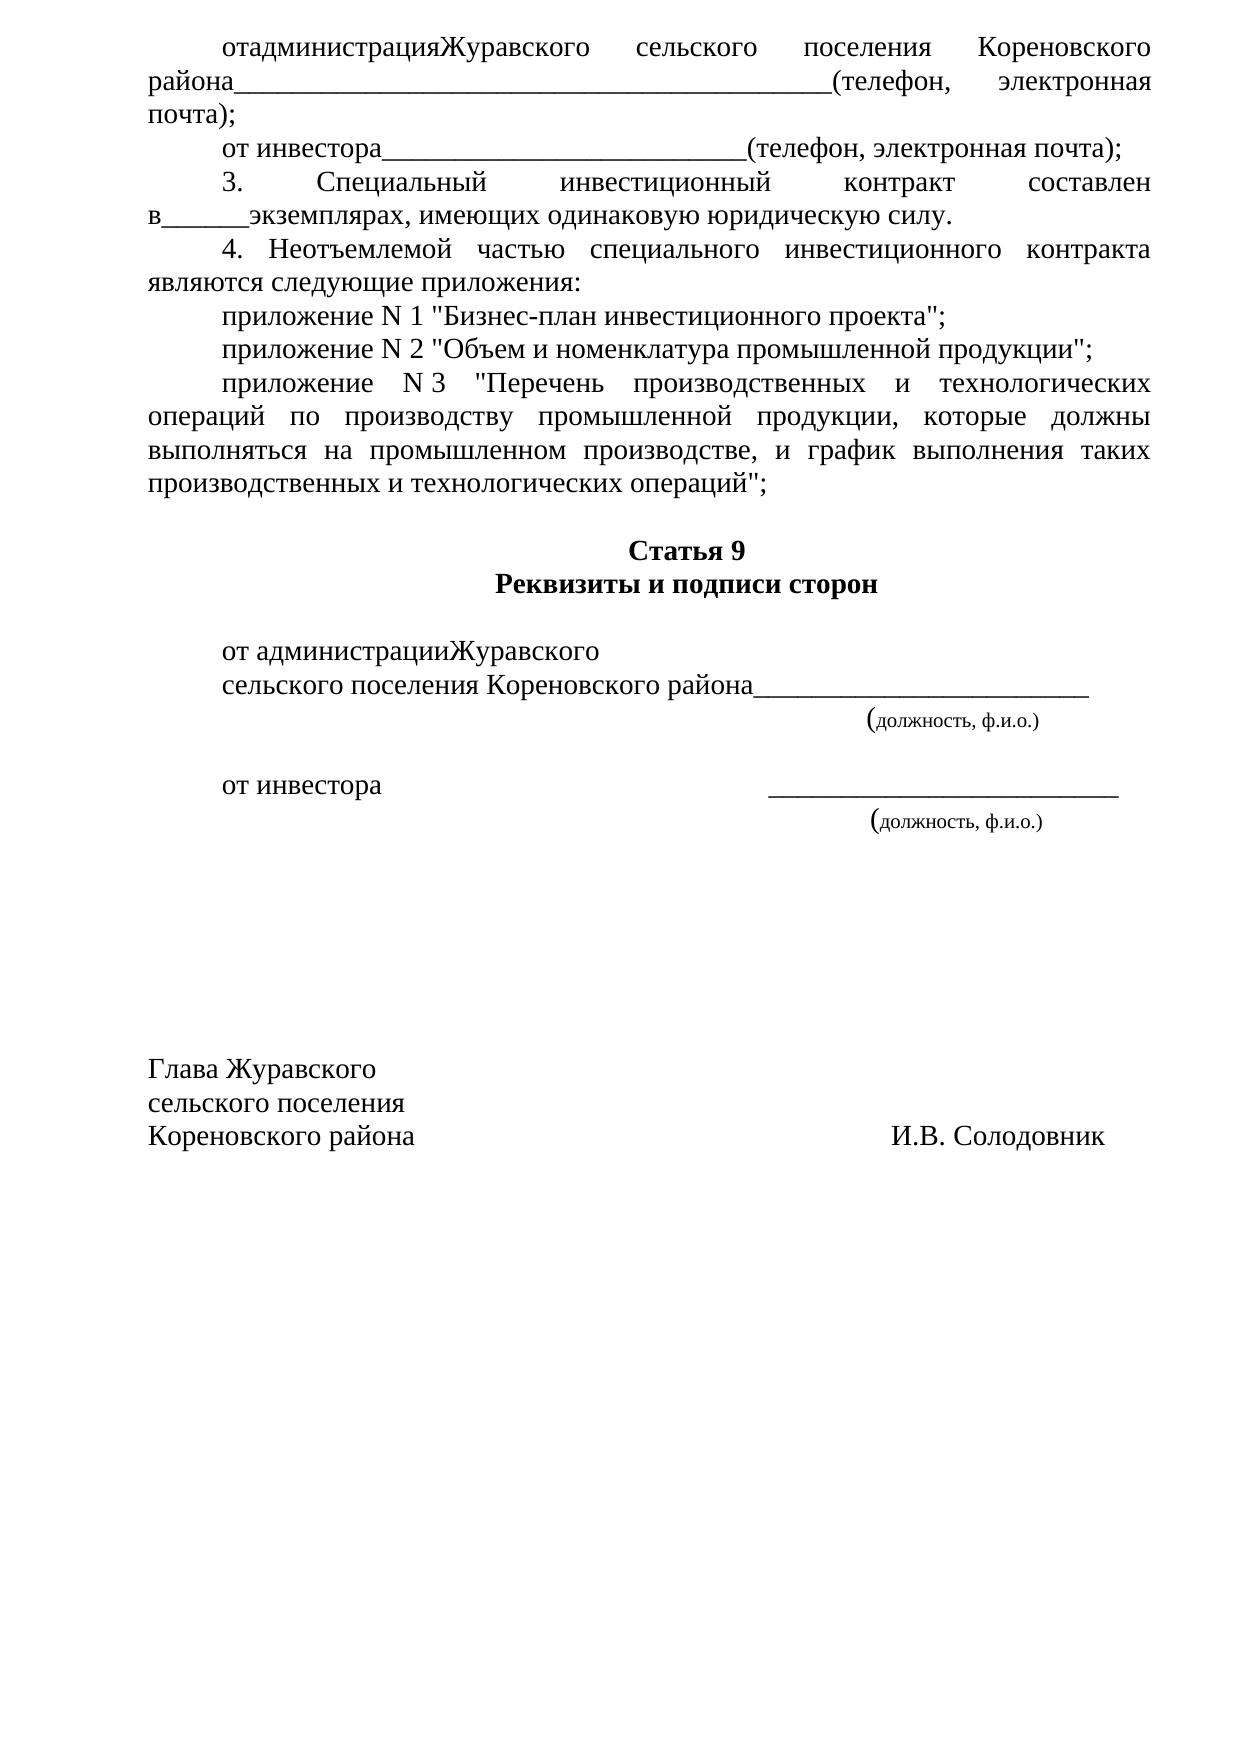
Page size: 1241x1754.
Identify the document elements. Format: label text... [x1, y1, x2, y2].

text Кореновского района И.В. Солодовник [148, 1118, 1152, 1152]
text Глава Журавского [148, 1051, 1152, 1085]
text от администрацииЖуравского [148, 633, 1152, 667]
text 3. Специальный инвестиционный контракт составлен в______экземплярах, имеющих одинаковую юридическую силу. [148, 164, 1152, 231]
text отадминистрацияЖуравского сельского поселения Кореновского района_________________________________________(телефон, электронная почта); [148, 29, 1152, 130]
text (должность, ф.и.о.) [148, 801, 1152, 834]
text приложение N 3 "Перечень производственных и технологических операций по производству промышленной продукции, которые должны выполняться на промышленном производстве, и график выполнения таких производственных и технологических операций"; [148, 365, 1152, 499]
text от инвестора_________________________(телефон, электронная почта); [148, 130, 1152, 164]
text (должность, ф.и.о.) [148, 700, 1152, 734]
text 4. Неотъемлемой частью специального инвестиционного контракта являются следующие приложения: [148, 231, 1152, 298]
text от инвестора ________________________ [148, 767, 1152, 801]
text приложение N 1 "Бизнес-план инвестиционного проекта"; [148, 298, 1152, 331]
text Статья 9 [148, 533, 1152, 566]
text сельского поселения [148, 1085, 1152, 1118]
text приложение N 2 "Объем и номенклатура промышленной продукции"; [148, 331, 1152, 365]
text Реквизиты и подписи сторон [148, 566, 1152, 600]
text сельского поселения Кореновского района_______________________ [148, 667, 1152, 700]
